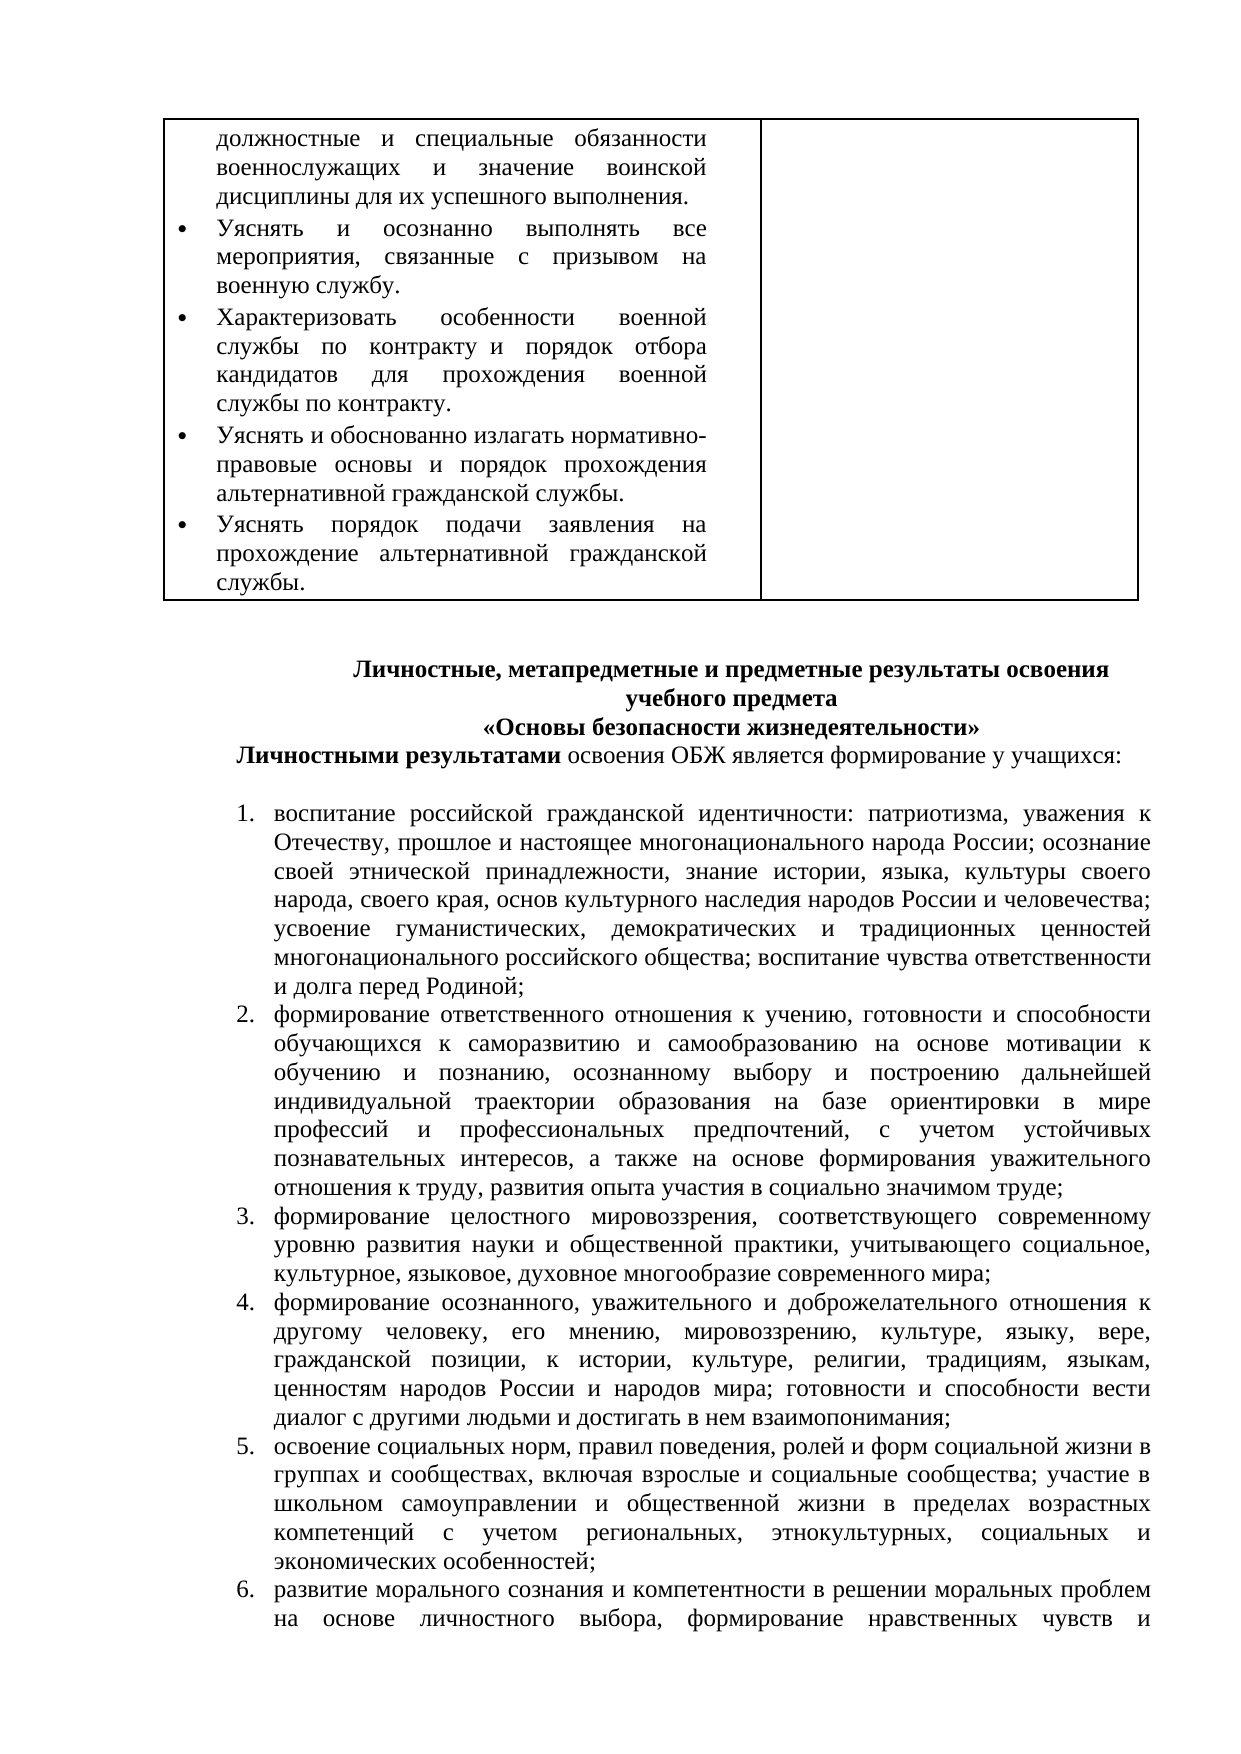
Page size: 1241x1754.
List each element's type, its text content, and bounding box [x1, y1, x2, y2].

list воспитание российской гражданской идентичности: патриотизма, уважения к Отечеству, прошлое и настоящее многонационального народа России; осознание своей этнической принадлежности, знание истории, языка, культуры своего народа, своего края, основ культурного наследия народов России и человечества; усвоение гуманистических, демократических и традиционных ценностей многонационального российского общества; воспитание чувства ответственности и долга перед Родиной; [236, 798, 1152, 999]
text Личностные, метапредметные и предметные результаты освоения учебного предмета [311, 654, 1152, 712]
text «Основы безопасности жизнедеятельности» [311, 712, 1152, 740]
list формирование осознанного, уважительного и доброжелательного отношения к другому человеку, его мнению, мировоззрению, культуре, языку, вере, гражданской позиции, к истории, культуре, религии, традициям, языкам, ценностям народов России и народов мира; готовности и способности вести диалог с другими людьми и достигать в нем взаимопонимания; [236, 1287, 1152, 1431]
text Личностными результатами освоения ОБЖ является формирование у учащихся: [177, 740, 1152, 769]
list освоение социальных норм, правил поведения, ролей и форм социальной жизни в группах и сообществах, включая взрослые и социальные сообщества; участие в школьном самоуправлении и общественной жизни в пределах возрастных компетенций с учетом региональных, этнокультурных, социальных и экономических особенностей; [236, 1431, 1152, 1574]
list формирование целостного мировоззрения, соответствующего современному уровню развития науки и общественной практики, учитывающего социальное, культурное, языковое, духовное многообразие современного мира; [236, 1201, 1152, 1287]
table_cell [165, 120, 760, 599]
list формирование ответственного отношения к учению, готовности и способности обучающихся к саморазвитию и самообразованию на основе мотивации к обучению и познанию, осознанному выбору и построению дальнейшей индивидуальной траектории образования на базе ориентировки в мире профессий и профессиональных предпочтений, с учетом устойчивых познавательных интересов, а также на основе формирования уважительного отношения к труду, развития опыта участия в социально значимом труде; [236, 999, 1152, 1201]
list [236, 1574, 1152, 1632]
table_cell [762, 120, 1137, 599]
